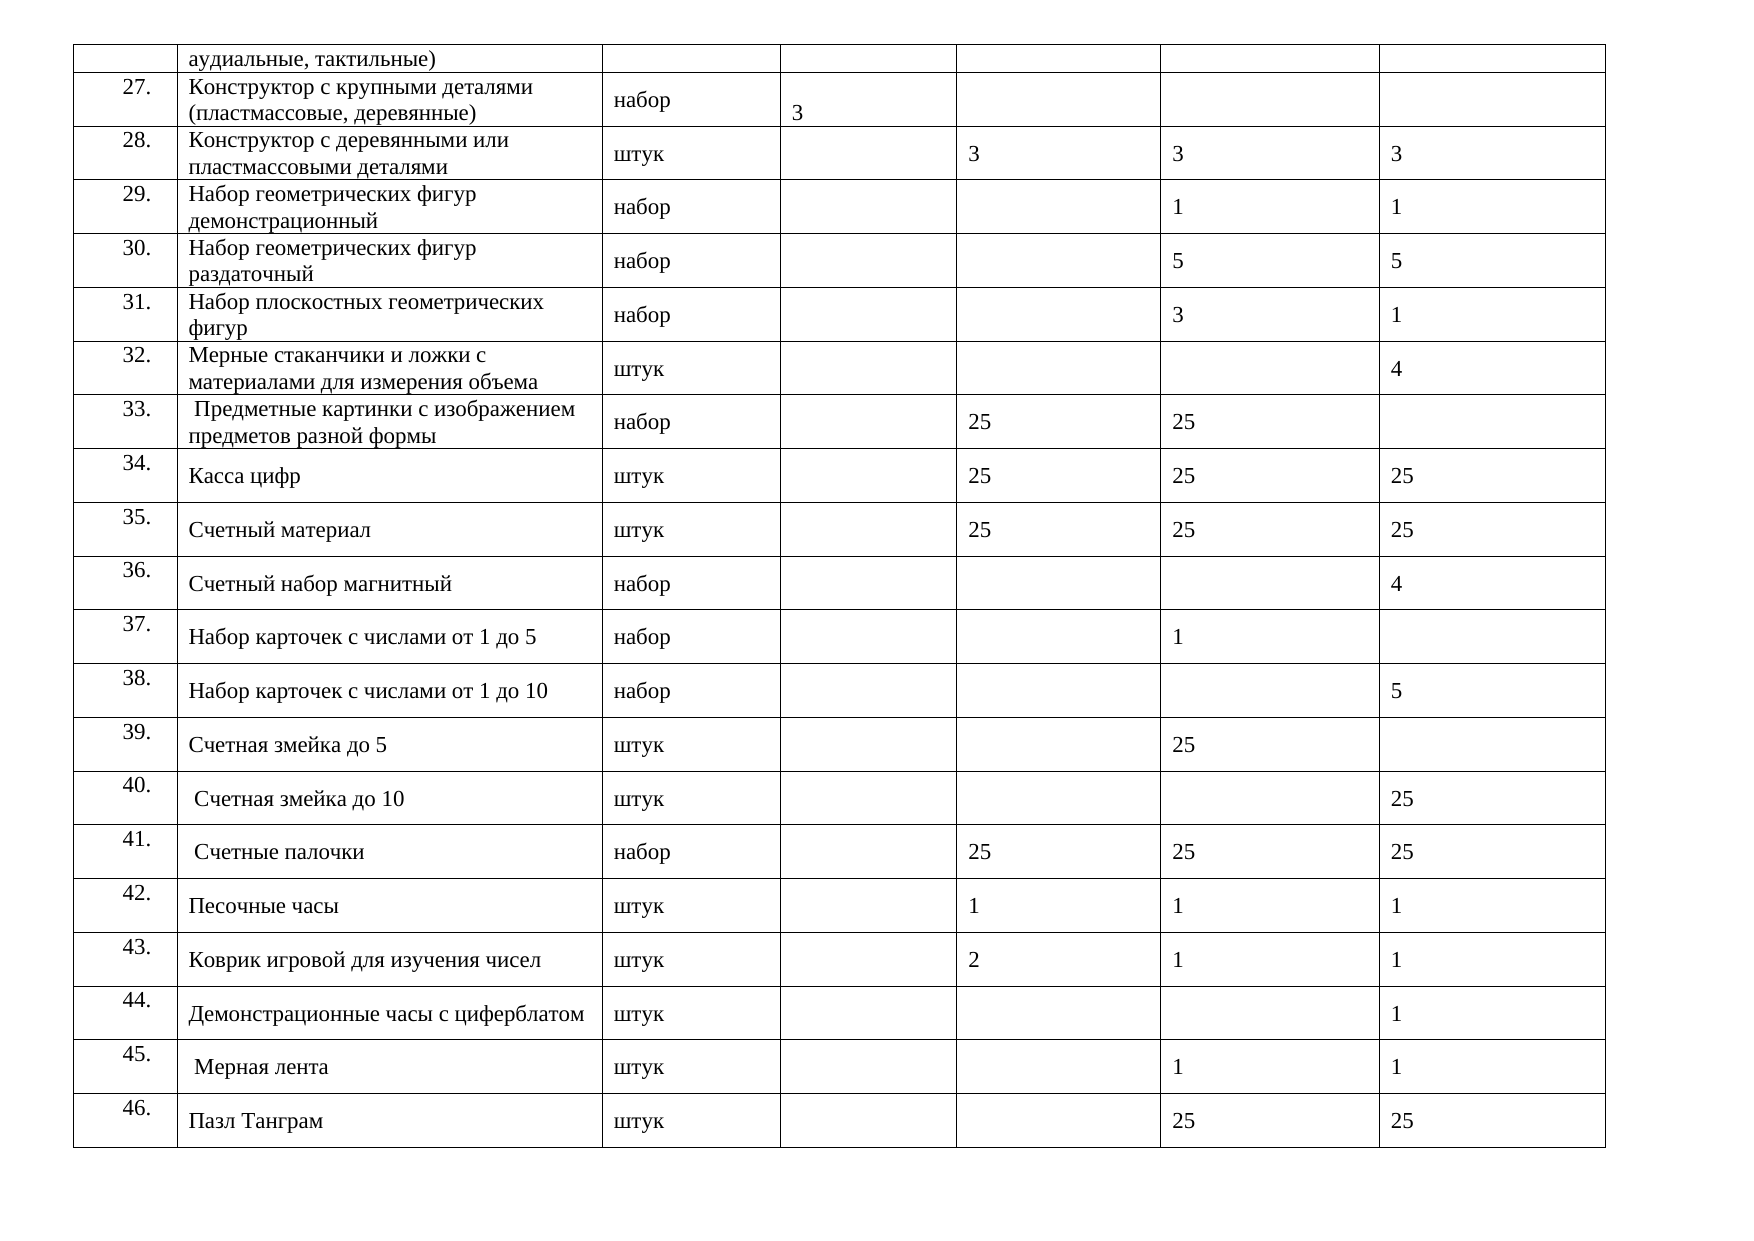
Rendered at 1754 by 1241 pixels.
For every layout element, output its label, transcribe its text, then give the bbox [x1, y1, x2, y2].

table_cell [781, 127, 956, 179]
table_cell Касса цифр [178, 449, 602, 502]
table_cell 1 [957, 879, 1160, 932]
table_cell [74, 825, 177, 878]
table_cell Счетный материал [178, 503, 602, 556]
table_cell 1 [1161, 879, 1379, 932]
table_cell [74, 664, 177, 717]
table_cell 1 [957, 45, 1160, 72]
table_cell [74, 395, 177, 448]
table_cell 4 [1380, 342, 1605, 394]
table_cell [957, 73, 1160, 126]
table_cell Счетная змейка до 5 [178, 718, 602, 771]
table_cell [781, 772, 956, 824]
table_cell 5 [1161, 234, 1379, 287]
table_cell 1 [1161, 933, 1379, 986]
table_cell набор [603, 180, 780, 233]
table_cell [74, 1040, 177, 1093]
table_cell Песочные часы [178, 879, 602, 932]
table_cell [74, 127, 177, 179]
table_cell Счетный набор магнитный [178, 557, 602, 609]
table_cell 25 [1161, 449, 1379, 502]
table_cell 25 [1161, 1094, 1379, 1147]
table_cell [781, 342, 956, 394]
table_cell [74, 879, 177, 932]
table_cell [74, 503, 177, 556]
table_cell набор [603, 395, 780, 448]
table_cell Демонстрационные часы с циферблатом [178, 987, 602, 1039]
table_cell [1161, 342, 1379, 394]
table_cell 25 [957, 395, 1160, 448]
table_cell 2 [957, 933, 1160, 986]
table_cell 25 [1161, 718, 1379, 771]
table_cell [178, 45, 602, 72]
table_cell 1 [1380, 1040, 1605, 1093]
table_cell 25 [957, 825, 1160, 878]
table_cell [74, 73, 177, 126]
table_cell 1 [1161, 610, 1379, 663]
table_cell [74, 1094, 177, 1147]
table_cell [1380, 610, 1605, 663]
table_cell штук [603, 449, 780, 502]
table_cell [781, 449, 956, 502]
table_cell [1161, 987, 1379, 1039]
table_cell набор [603, 610, 780, 663]
table_cell [1380, 395, 1605, 448]
table_cell [74, 288, 177, 341]
table_cell Набор геометрических фигур демонстрационный [178, 180, 602, 233]
table_cell [781, 610, 956, 663]
table_cell [781, 664, 956, 717]
table_cell 5 [1380, 664, 1605, 717]
table_cell [74, 933, 177, 986]
table_cell 1 [1161, 45, 1379, 72]
table_cell [781, 395, 956, 448]
table_cell штук [603, 718, 780, 771]
table_cell [781, 503, 956, 556]
table_cell [1161, 73, 1379, 126]
table_cell штук [603, 127, 780, 179]
table_cell 25 [957, 503, 1160, 556]
table_cell Набор карточек с числами от 1 до 5 [178, 610, 602, 663]
table_cell [1161, 557, 1379, 609]
table_cell 25 [1380, 825, 1605, 878]
table_cell [781, 879, 956, 932]
table_cell [1380, 718, 1605, 771]
table_cell [74, 180, 177, 233]
table_cell [957, 1040, 1160, 1093]
table_cell комплект [603, 45, 780, 72]
table_cell [957, 288, 1160, 341]
table_cell набор [603, 825, 780, 878]
table_cell [957, 772, 1160, 824]
table_cell 1 [1380, 987, 1605, 1039]
table_cell [957, 1094, 1160, 1147]
table_cell штук [603, 1094, 780, 1147]
table_cell Предметные картинки с изображением предметов разной формы [178, 395, 602, 448]
table_cell 1 [781, 45, 956, 72]
table_cell набор [603, 73, 780, 126]
table_cell 25 [1380, 772, 1605, 824]
table_cell штук [603, 772, 780, 824]
table_cell [781, 1040, 956, 1093]
table_cell 3 [1161, 127, 1379, 179]
table_cell [957, 987, 1160, 1039]
table_cell 5 [1380, 234, 1605, 287]
table_cell набор [603, 288, 780, 341]
table_cell 1 [1380, 288, 1605, 341]
table_cell 3 [781, 73, 956, 126]
table_cell [781, 288, 956, 341]
table_cell Набор геометрических фигур раздаточный [178, 234, 602, 287]
table_cell [781, 825, 956, 878]
table_cell [74, 772, 177, 824]
table_cell Мерные стаканчики и ложки с материалами для измерения объема [178, 342, 602, 394]
table_cell набор [603, 557, 780, 609]
table_cell 25 [1161, 825, 1379, 878]
table_cell штук [603, 933, 780, 986]
table_cell 1 [1161, 180, 1379, 233]
table_cell 1 [1380, 45, 1605, 72]
table_cell [74, 610, 177, 663]
table_cell [74, 987, 177, 1039]
table_cell 1 [1380, 879, 1605, 932]
table_cell [957, 664, 1160, 717]
table_cell [957, 557, 1160, 609]
table_cell [74, 342, 177, 394]
table_cell 25 [1380, 449, 1605, 502]
table_cell [1380, 73, 1605, 126]
table_cell [957, 610, 1160, 663]
table_cell [957, 180, 1160, 233]
table_cell [781, 557, 956, 609]
table_cell 3 [1161, 288, 1379, 341]
table_cell штук [603, 1040, 780, 1093]
table_cell [781, 718, 956, 771]
table_cell [74, 449, 177, 502]
table_cell 3 [957, 127, 1160, 179]
table_cell 25 [1161, 395, 1379, 448]
table_cell Счетные палочки [178, 825, 602, 878]
table_cell штук [603, 503, 780, 556]
table_cell штук [603, 879, 780, 932]
table_cell Коврик игровой для изучения чисел [178, 933, 602, 986]
table_cell штук [603, 987, 780, 1039]
table_cell [957, 342, 1160, 394]
table_cell набор [603, 234, 780, 287]
table_cell Счетная змейка до 10 [178, 772, 602, 824]
table_cell [74, 557, 177, 609]
table_cell Набор карточек с числами от 1 до 10 [178, 664, 602, 717]
table_cell [781, 234, 956, 287]
table_cell [957, 234, 1160, 287]
table_cell штук [603, 342, 780, 394]
table_cell 25 [957, 449, 1160, 502]
table_cell 25 [1380, 1094, 1605, 1147]
table_cell Мерная лента [178, 1040, 602, 1093]
table_cell 25 [1161, 503, 1379, 556]
table_cell 1 [1161, 1040, 1379, 1093]
table_cell 25 [1380, 503, 1605, 556]
table_cell Конструктор с крупными деталями (пластмассовые, деревянные) [178, 73, 602, 126]
table_cell 4 [1380, 557, 1605, 609]
table_cell [781, 180, 956, 233]
table_cell Пазл Танграм [178, 1094, 602, 1147]
table_cell набор [603, 664, 780, 717]
table_cell [957, 718, 1160, 771]
table_cell 3 [1380, 127, 1605, 179]
table_cell 1 [1380, 933, 1605, 986]
table_cell Конструктор с деревянными или пластмассовыми деталями [178, 127, 602, 179]
table_cell [1161, 772, 1379, 824]
table_cell Набор плоскостных геометрических фигур [178, 288, 602, 341]
table_cell [781, 933, 956, 986]
table_cell 1 [1380, 180, 1605, 233]
table_cell [1161, 664, 1379, 717]
table_cell [74, 45, 177, 72]
table_cell [781, 987, 956, 1039]
table_cell [74, 718, 177, 771]
table_cell [74, 234, 177, 287]
table_cell [781, 1094, 956, 1147]
